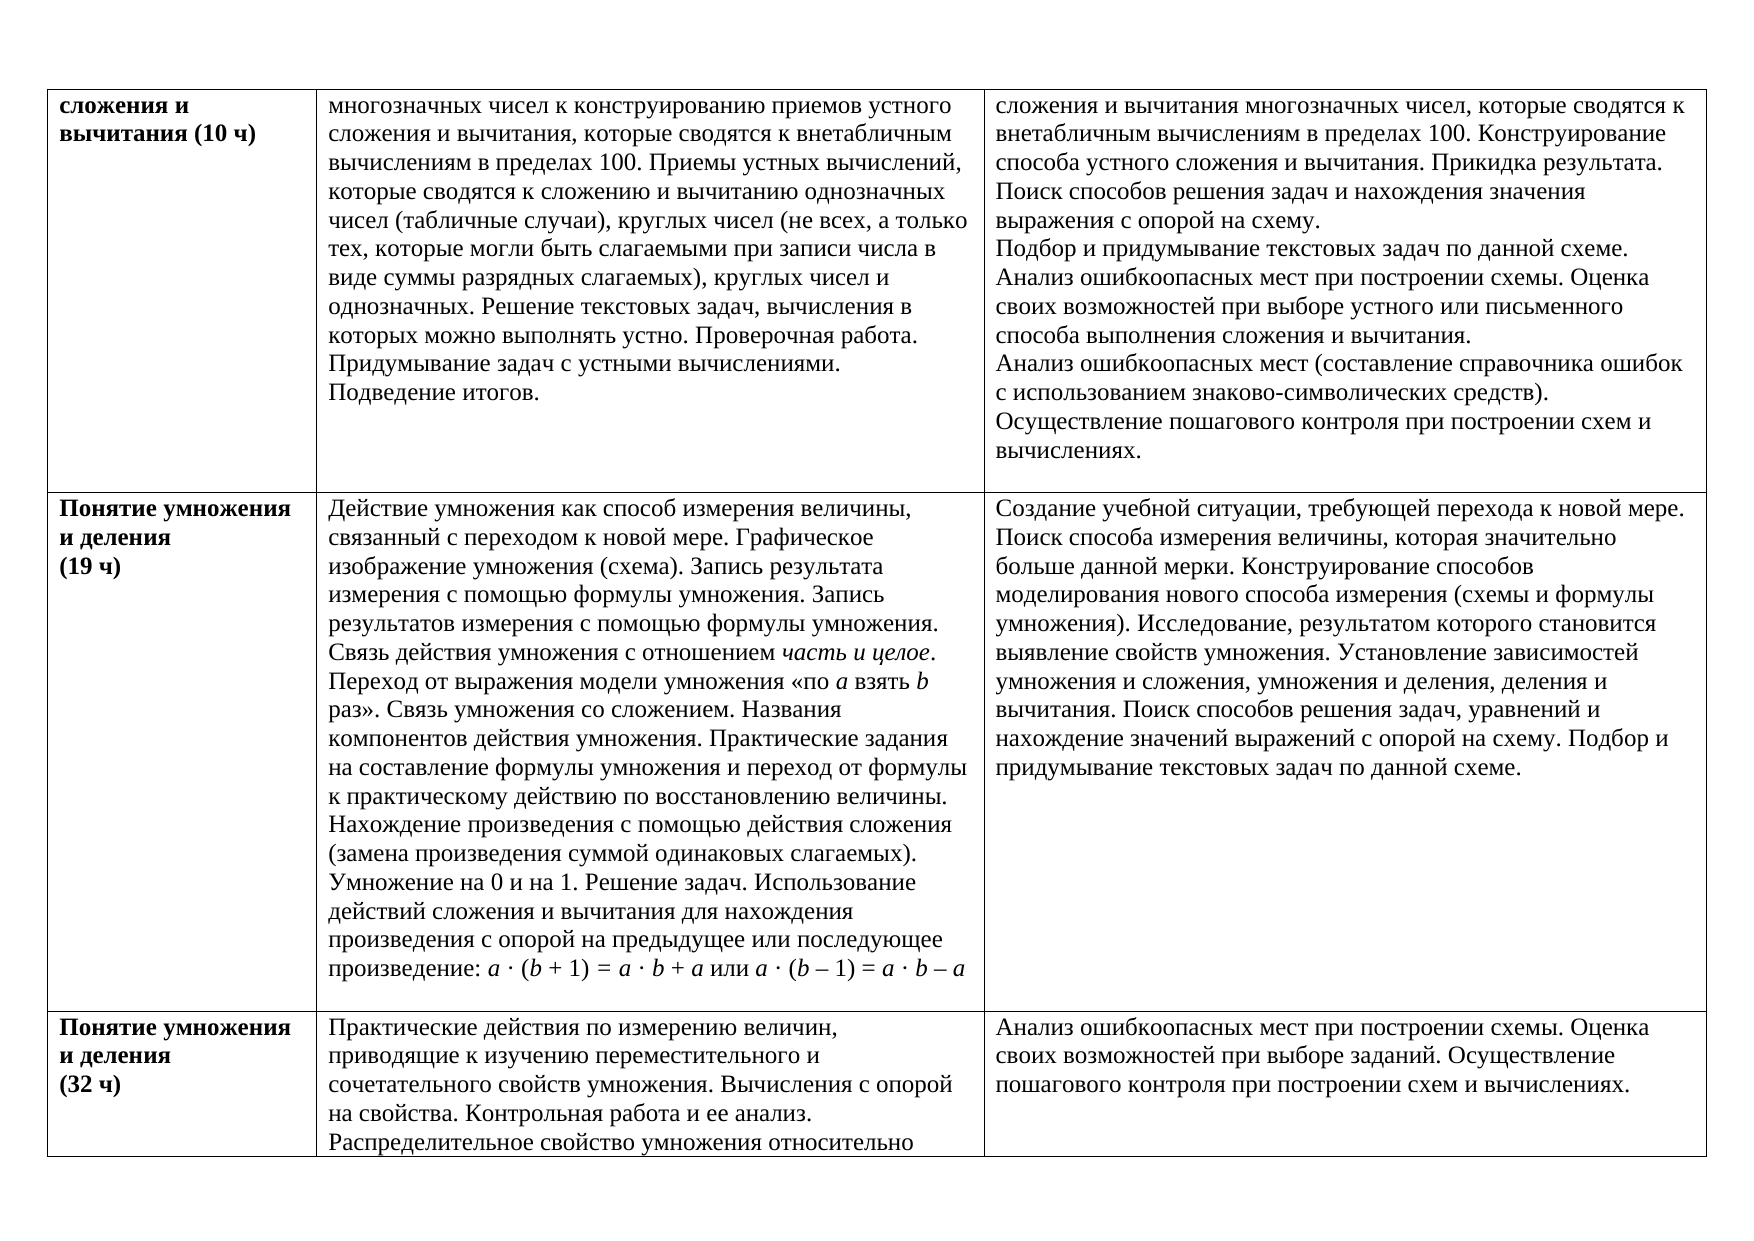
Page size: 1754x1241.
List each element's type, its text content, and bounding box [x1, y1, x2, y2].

table_cell Понятие умножения и деления (19 ч) [48, 493, 316, 1011]
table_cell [317, 1012, 984, 1156]
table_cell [985, 1012, 1706, 1156]
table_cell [985, 90, 1706, 492]
table_cell Создание учебной ситуации, требующей перехода к новой мере. Поиск способа измерения величины, которая значительно больше данной мерки. Конструирование способов моделирования нового способа измерения (схемы и формулы умножения). Исследование, результатом которого становится выявление свойств умножения. Установление зависимостей умножения и сложения, умножения и деления, деления и вычитания. Поиск способов решения задач, уравнений и нахождение значений выражений с опорой на схему. Подбор и придумывание текстовых задач по данной схеме. [985, 493, 1706, 1011]
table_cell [317, 90, 984, 492]
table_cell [48, 1012, 316, 1156]
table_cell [48, 90, 316, 492]
table_cell Действие умножения как способ измерения величины, связанный с переходом к новой мере. Графическое изображение умножения (схема). Запись результата измерения с помощью формулы умножения. Запись результатов измерения с помощью формулы умножения. Связь действия умножения с отношением часть и целое. Переход от выражения модели умножения «по a взять b раз». Связь умножения со сложением. Названия компонентов действия умножения. Практические задания на составление формулы умножения и переход от формулы к практическому действию по восстановлению величины. Нахождение произведения с помощью действия сложения (замена произведения суммой одинаковых слагаемых). Умножение на 0 и на 1. Решение задач. Использование действий сложения и вычитания для нахождения произведения с опорой на предыдущее или последующее произведение: a · (b + 1) = a · b + a или a · (b – 1) = a · b – a [317, 493, 984, 1011]
